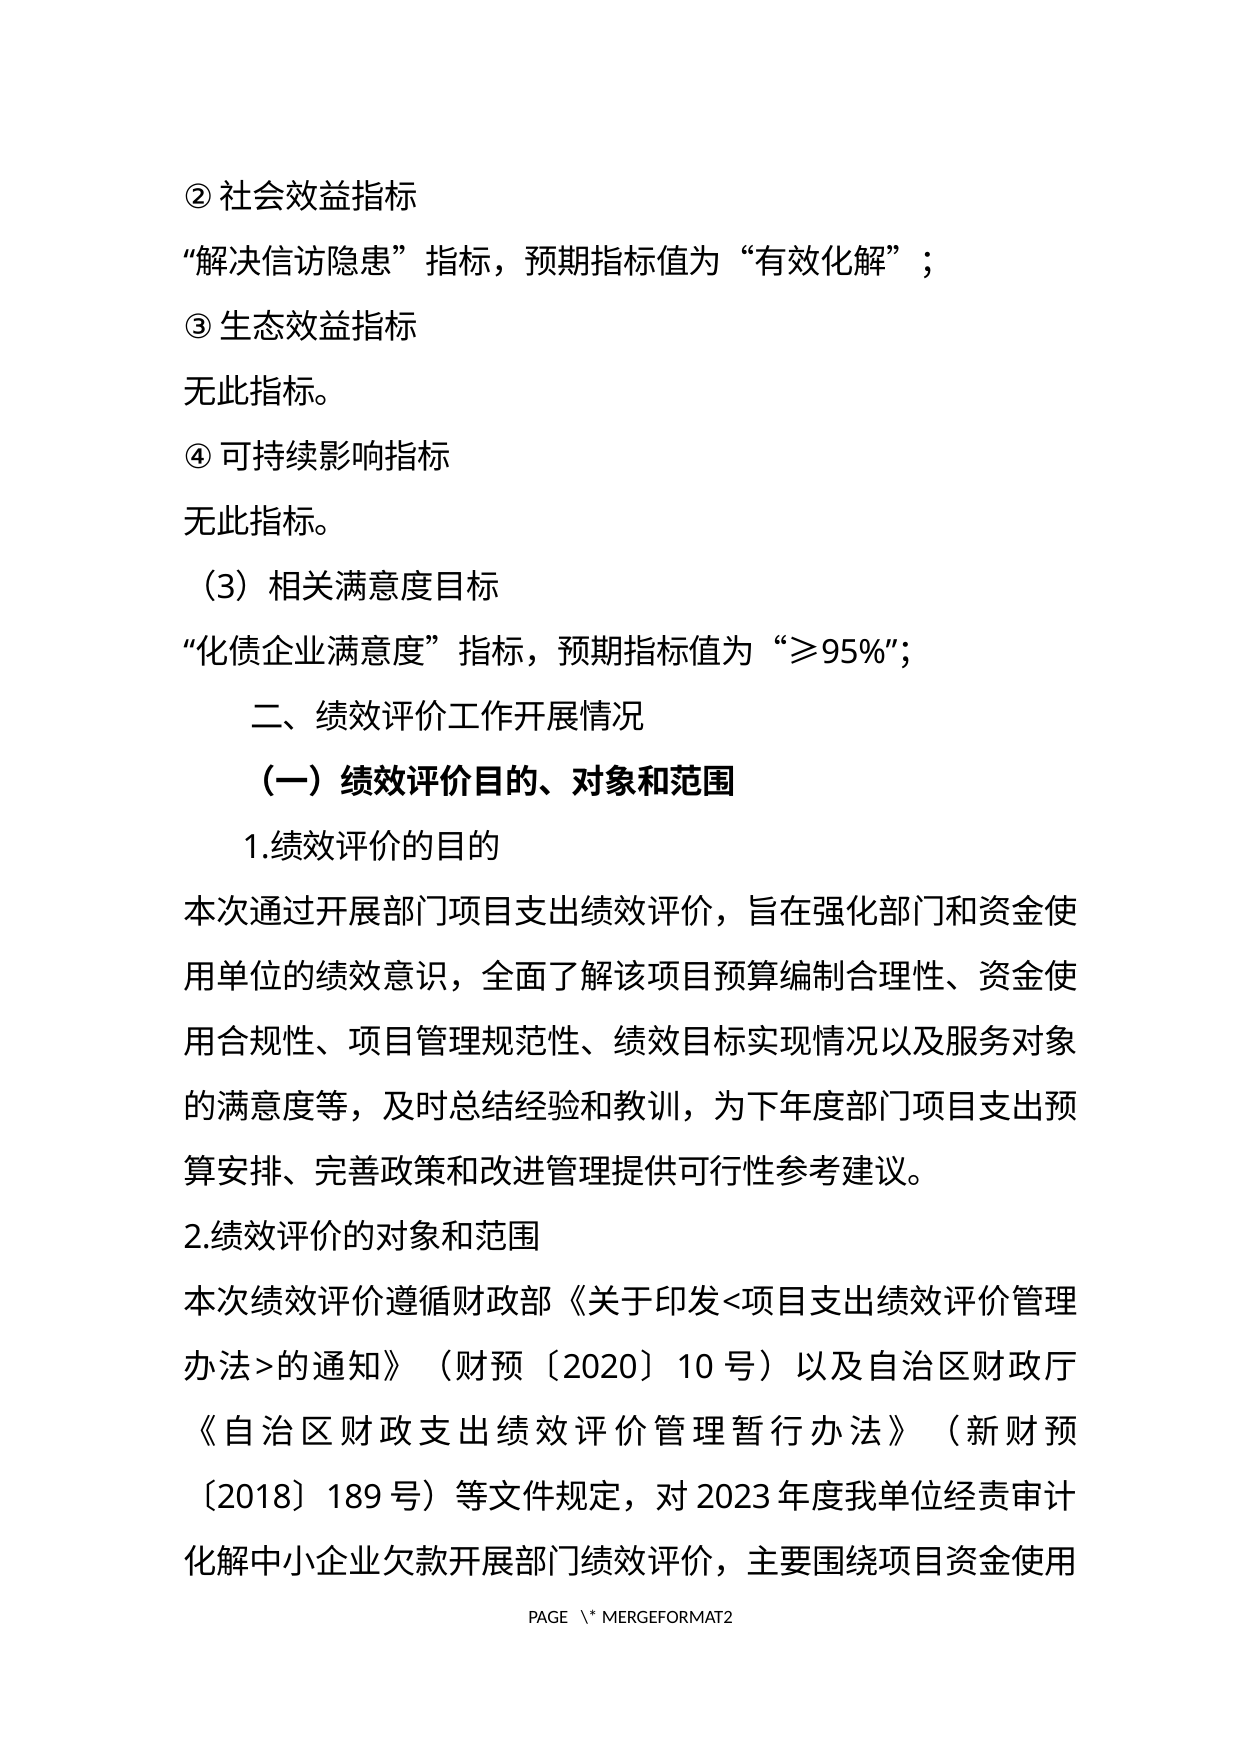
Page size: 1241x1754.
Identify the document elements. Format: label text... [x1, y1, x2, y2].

text （一）绩效评价目的、对象和范围 [183, 747, 1078, 812]
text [183, 812, 1078, 1592]
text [183, 162, 1078, 682]
text 二、绩效评价工作开展情况 [183, 682, 1078, 747]
